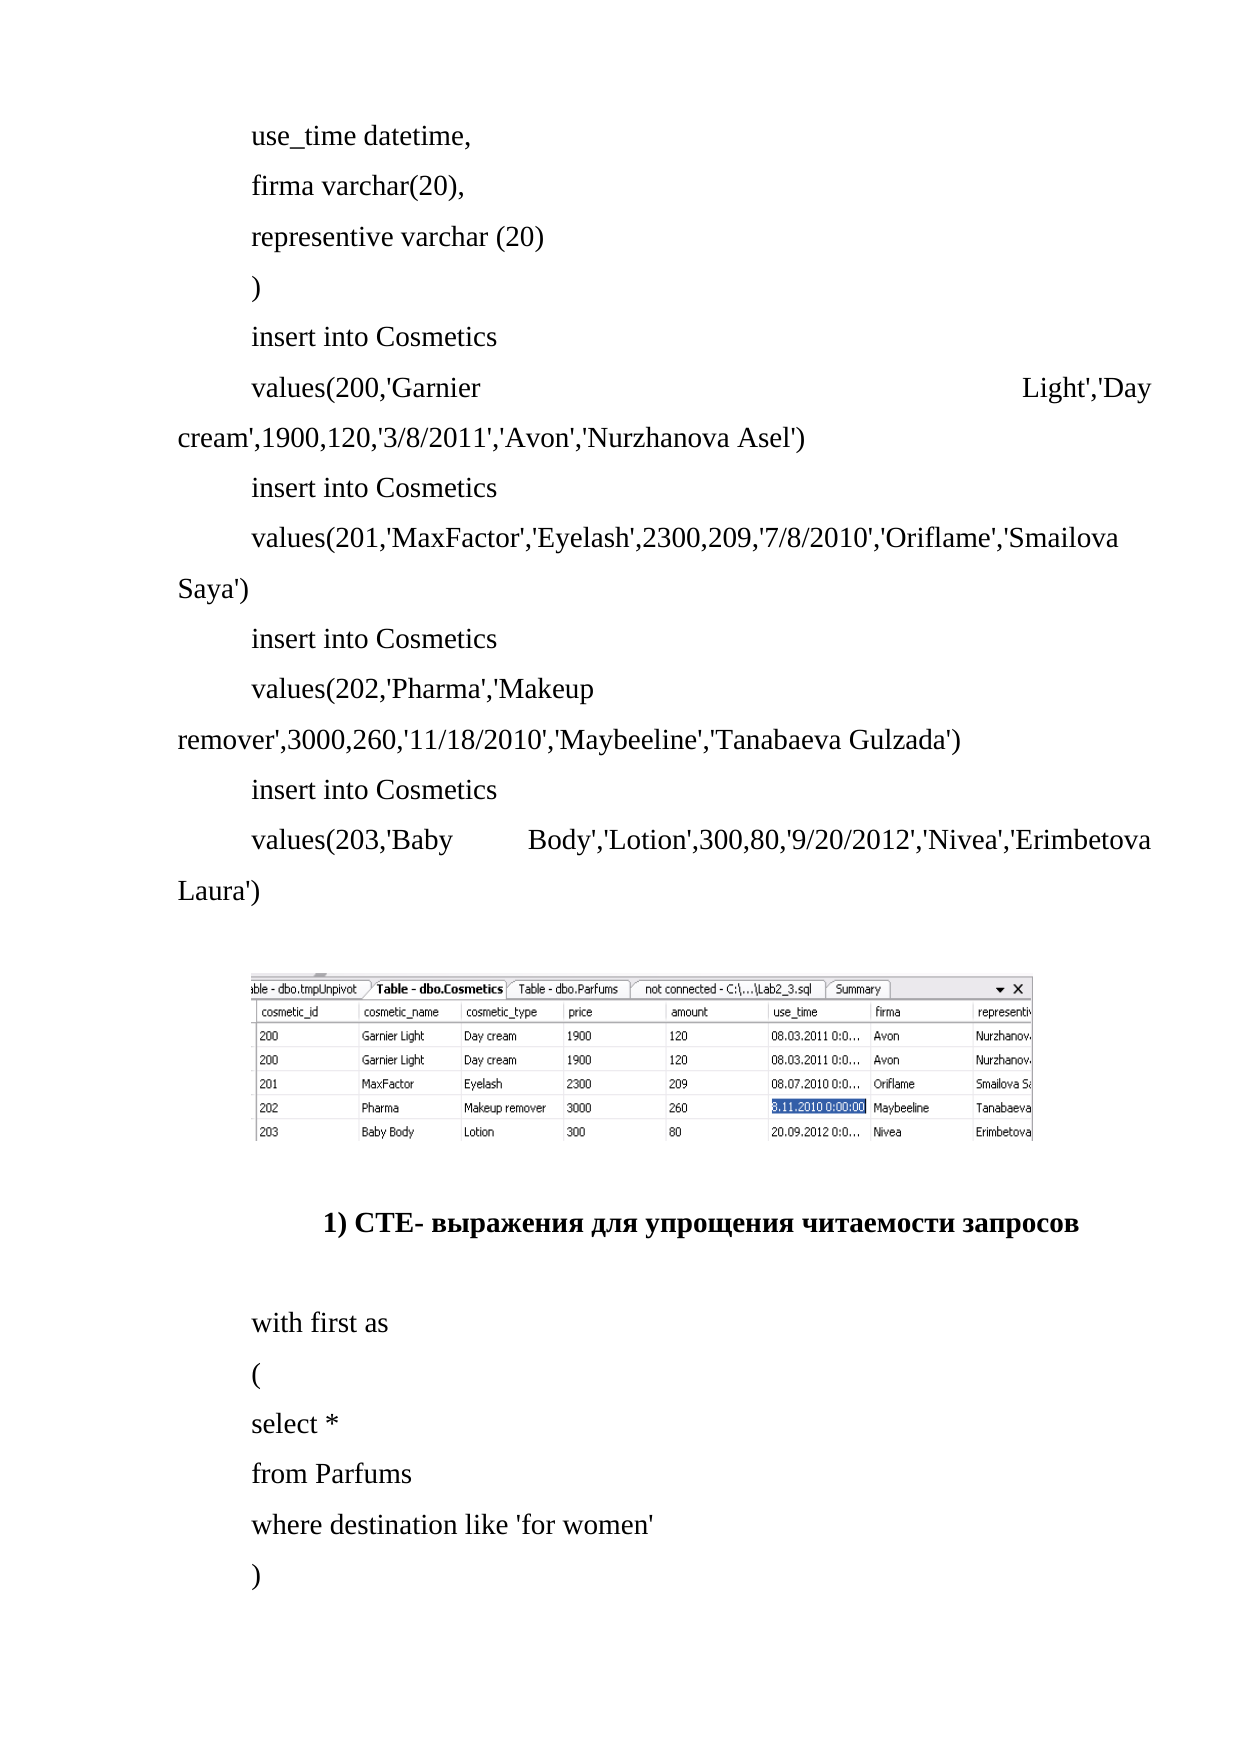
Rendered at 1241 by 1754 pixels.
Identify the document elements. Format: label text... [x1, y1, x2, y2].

text 1) CTE- выражения для упрощения читаемости запросов [177, 1205, 1152, 1238]
text insert into Cosmetics [177, 319, 1152, 353]
text representive varchar (20) [177, 219, 1152, 252]
text where destination like 'for women' [177, 1507, 1152, 1540]
text ) [177, 1557, 1152, 1591]
text from Parfums [177, 1457, 1152, 1490]
text values(203,'Baby Body','Lotion',300,80,'9/20/2012','Nivea','Erimbetova Laura') [177, 822, 1152, 906]
text insert into Cosmetics [177, 621, 1152, 655]
text values(202,'Pharma','Makeup remover',3000,260,'11/18/2010','Maybeeline','Tanabaeva Gulzada') [177, 672, 1152, 755]
text values(200,'Garnier Light','Day cream',1900,120,'3/8/2011','Avon','Nurzhanova Asel') [177, 370, 1152, 453]
picture [251, 973, 1033, 1141]
text firma varchar(20), [177, 168, 1152, 202]
text with first as [177, 1306, 1152, 1339]
text use_time datetime, [177, 118, 1152, 152]
text insert into Cosmetics [177, 772, 1152, 806]
text select * [177, 1406, 1152, 1440]
text ) [177, 269, 1152, 303]
text values(201,'MaxFactor','Eyelash',2300,209,'7/8/2010','Oriflame','Smailova Saya') [177, 521, 1152, 604]
text ( [177, 1356, 1152, 1389]
text insert into Cosmetics [177, 470, 1152, 504]
